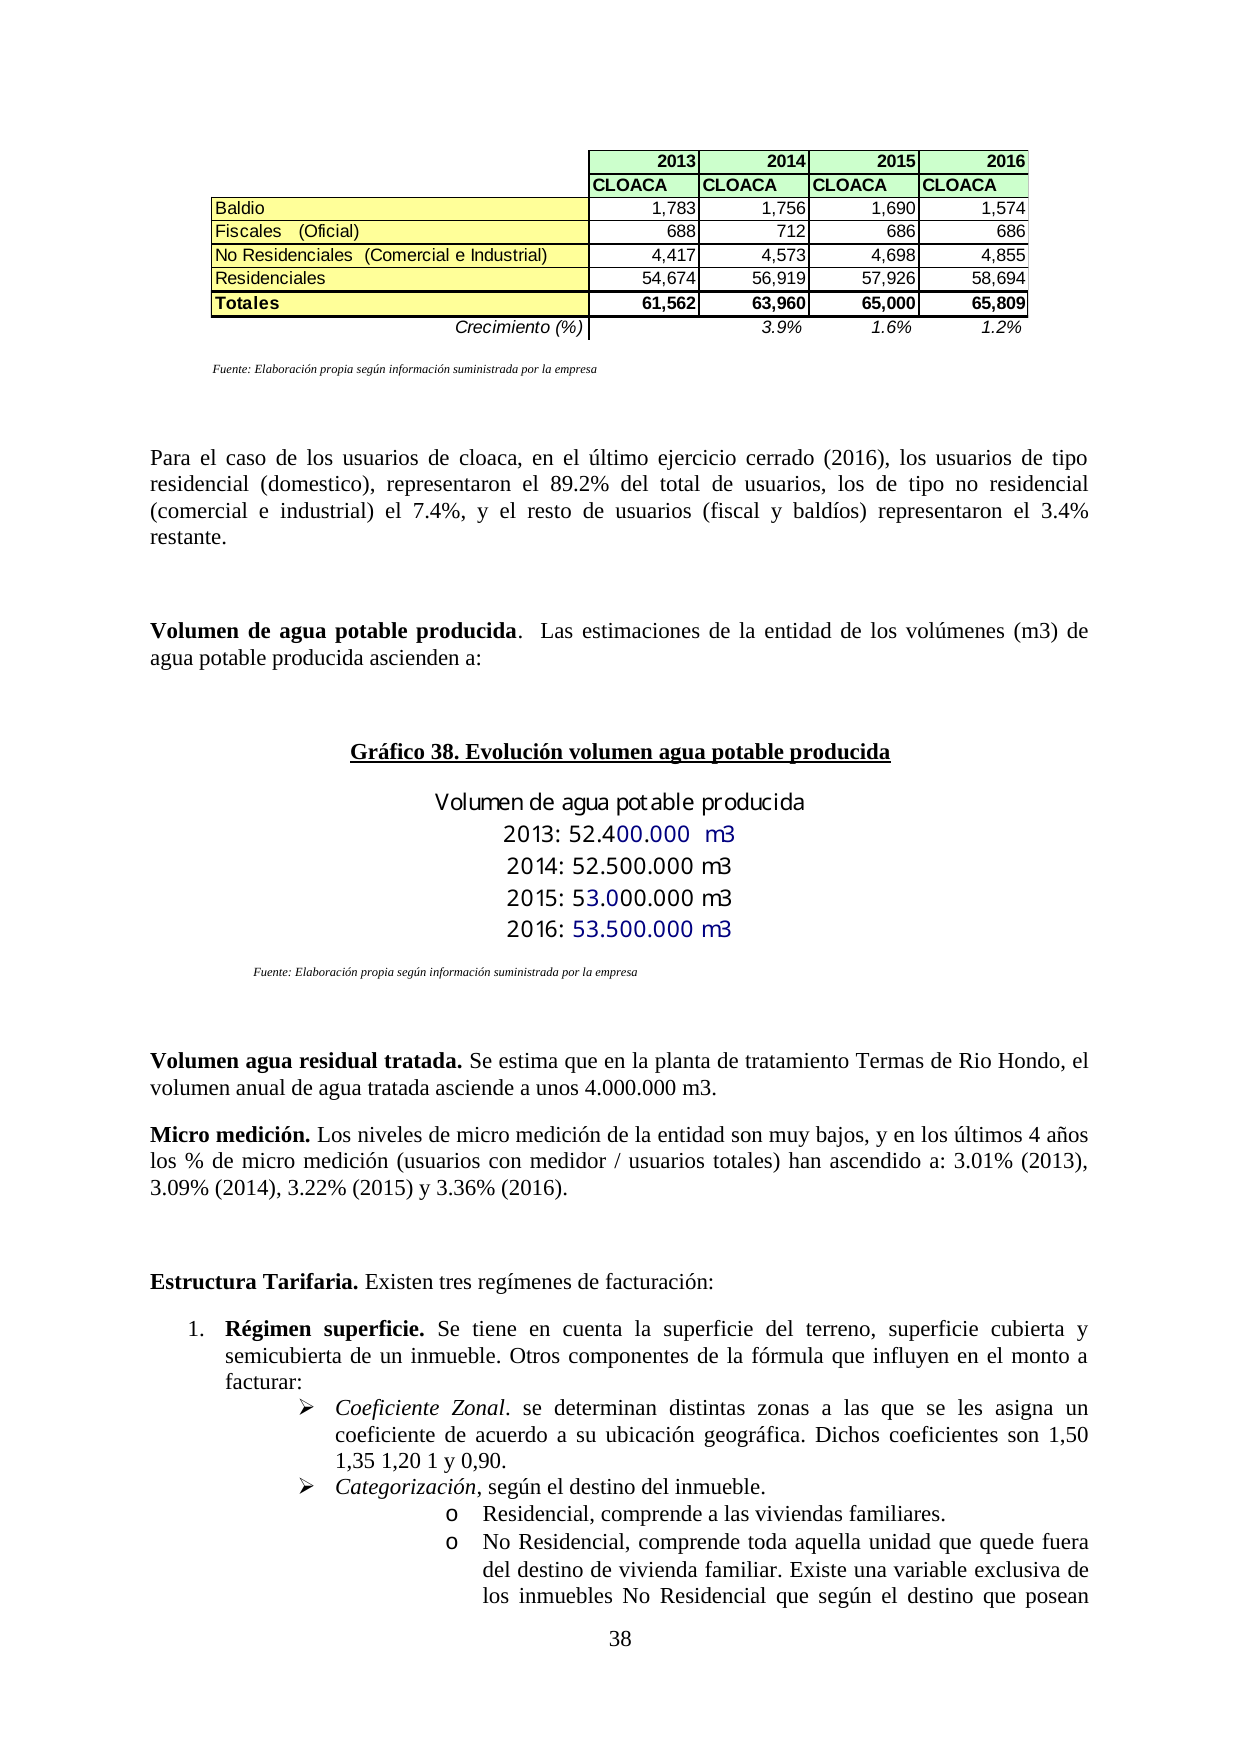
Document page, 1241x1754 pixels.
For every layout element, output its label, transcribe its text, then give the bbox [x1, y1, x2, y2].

list Régimen superficie. Se tiene en cuenta la superficie del terreno, superficie cubierta y semicubierta de un inmueble. Otros componentes de la fórmula que influyen en el monto a facturar: [187, 1315, 1090, 1394]
text Gráfico 38. Evolución volumen agua potable producida [150, 738, 1090, 765]
text Volumen agua residual tratada. Se estima que en la planta de tratamiento Termas de Rio Hondo, el volumen anual de agua tratada asciende a unos 4.000.000 m3. [150, 1047, 1090, 1100]
list Coeficiente Zonal. se determinan distintas zonas a las que se les asigna un coeficiente de acuerdo a su ubicación geográfica. Dichos coeficientes son 1,50 1,35 1,20 1 y 0,90. [297, 1394, 1090, 1473]
text Para el caso de los usuarios de cloaca, en el último ejercicio cerrado (2016), los usuarios de tipo residencial (domestico), representaron el 89.2% del total de usuarios, los de tipo no residencial (comercial e industrial) el 7.4%, y el resto de usuarios (fiscal y baldíos) representaron el 3.4% restante. [150, 444, 1090, 549]
text Fuente: Elaboración propia según información suministrada por la empresa [150, 965, 1090, 979]
text Estructura Tarifaria. Existen tres regímenes de facturación: [150, 1268, 1090, 1294]
list Residencial, comprende a las viviendas familiares. [445, 1500, 1090, 1528]
text Fuente: Elaboración propia según información suministrada por la empresa [150, 362, 1090, 376]
text Micro medición. Los niveles de micro medición de la entidad son muy bajos, y en los últimos 4 años los % de micro medición (usuarios con medidor / usuarios totales) han ascendido a: 3.01% (2013), 3.09% (2014), 3.22% (2015) y 3.36% (2016). [150, 1121, 1090, 1200]
list Categorización, según el destino del inmueble. [297, 1473, 1090, 1500]
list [445, 1528, 1090, 1609]
text Volumen de agua potable producida. Las estimaciones de la entidad de los volúmenes (m3) de agua potable producida ascienden a: [150, 618, 1090, 670]
